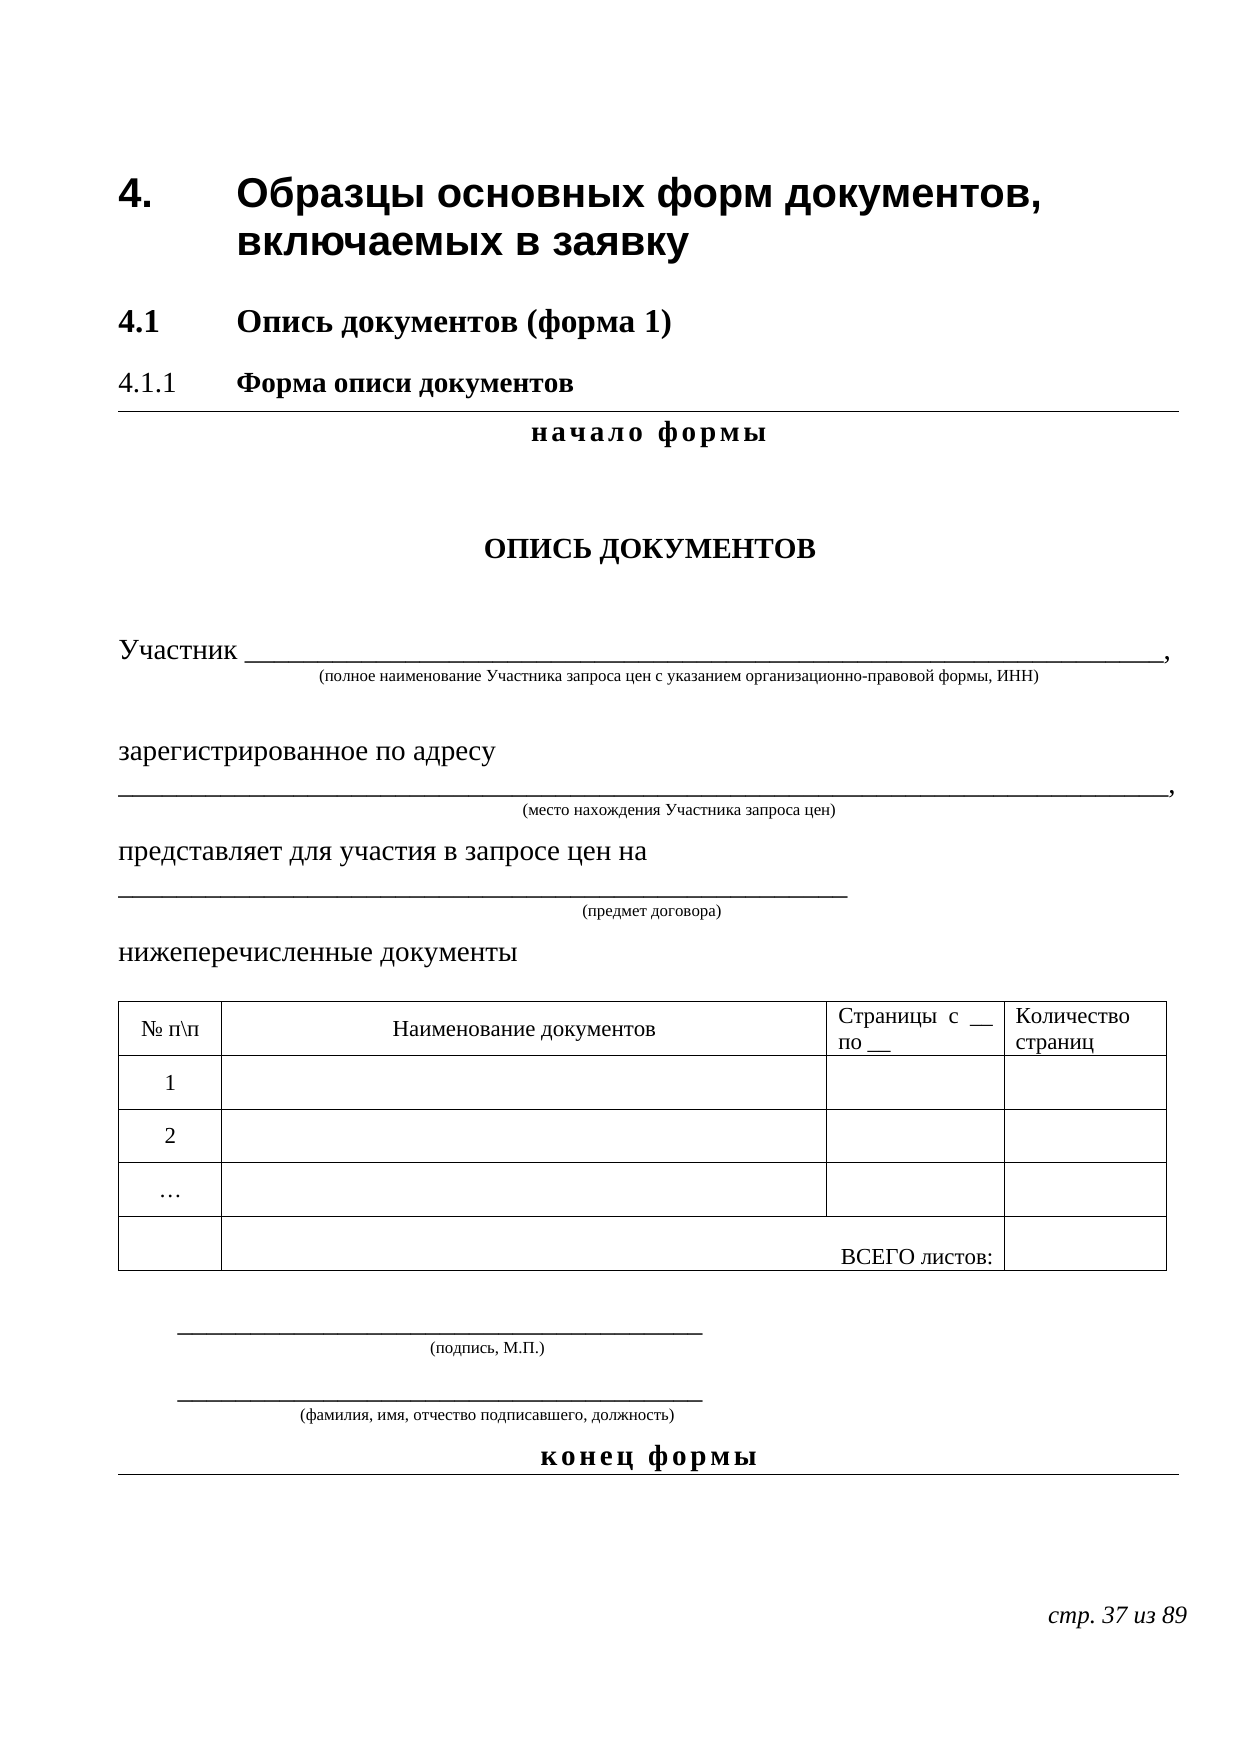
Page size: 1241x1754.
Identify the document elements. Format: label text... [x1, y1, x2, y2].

text Участник _______________________________________________________________, [118, 632, 1181, 666]
subtitle Опись документов (форма 1) [118, 301, 1181, 340]
list Форма описи документов [118, 365, 1181, 398]
text конец формы [118, 1438, 1179, 1474]
text ________________________________________________________________________, [118, 766, 1181, 800]
table_cell … [119, 1163, 221, 1216]
table_cell 2 [119, 1110, 221, 1162]
table_cell ВСЕГО листов: [222, 1217, 1004, 1270]
text (подпись, М.П.) [118, 1338, 797, 1371]
table_header № п\п [119, 1002, 221, 1055]
table_cell [222, 1163, 826, 1216]
table_header Страницы с __ по __ [827, 1002, 1004, 1055]
subtitle Образцы основных форм документов, включаемых в заявку [118, 168, 1181, 264]
table_cell [827, 1056, 1004, 1108]
text (предмет договора) [118, 900, 1181, 934]
table_cell [1005, 1163, 1166, 1216]
text (место нахождения Участника запроса цен) [118, 800, 1181, 833]
text ____________________________________ [118, 1304, 1181, 1338]
text начало формы [118, 412, 1179, 447]
table_cell 1 [119, 1056, 221, 1108]
table_header Наименование документов [222, 1002, 826, 1055]
table_cell [222, 1056, 826, 1108]
text зарегистрированное по адресу [118, 733, 1181, 766]
table_cell [1005, 1217, 1166, 1270]
table_cell [1005, 1110, 1166, 1162]
text __________________________________________________ [118, 867, 1181, 900]
text (фамилия, имя, отчество подписавшего, должность) [118, 1405, 797, 1438]
text ____________________________________ [118, 1371, 1181, 1405]
table_cell [222, 1110, 826, 1162]
table_cell [827, 1110, 1004, 1162]
text представляет для участия в запросе цен на [118, 833, 1181, 867]
text нижеперечисленные документы [118, 934, 1181, 967]
table_cell [1005, 1056, 1166, 1108]
text (полное наименование Участника запроса цен с указанием организационно-правовой формы, ИНН) [118, 666, 1181, 699]
table_header Количество страниц [1005, 1002, 1166, 1055]
text ОПИСЬ ДОКУМЕНТОВ [118, 531, 1181, 565]
table_cell [827, 1163, 1004, 1216]
table_cell [119, 1217, 221, 1270]
